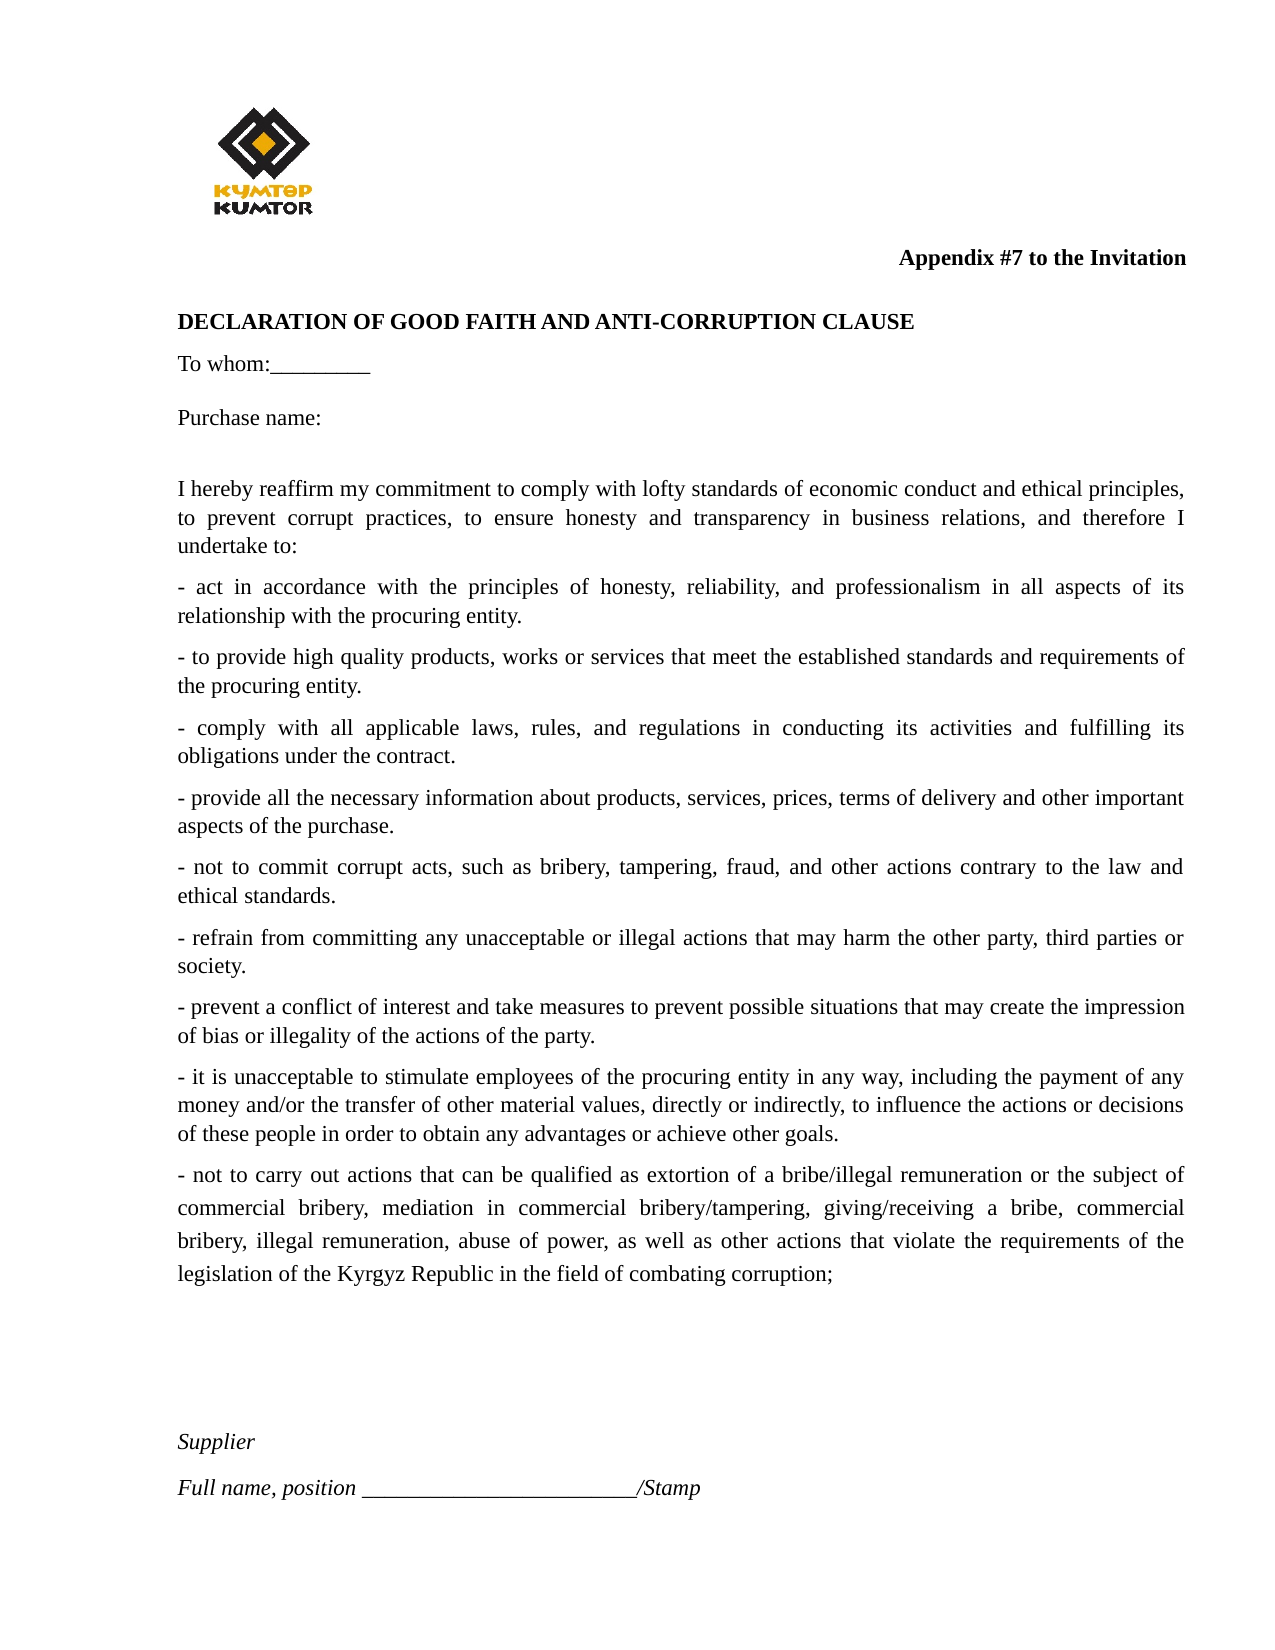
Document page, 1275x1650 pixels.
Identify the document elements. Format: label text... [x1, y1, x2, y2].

text - to provide high quality products, works or services that meet the established standards and requirements of the procuring entity. [177, 642, 1186, 699]
text DECLARATION OF GOOD FAITH AND ANTI-CORRUPTION CLAUSE [177, 311, 1186, 334]
picture [177, 75, 350, 247]
text Full name, position ________________________/Stamp [177, 1477, 1186, 1500]
text Purchase name: [177, 389, 403, 435]
text - refrain from committing any unacceptable or illegal actions that may harm the other party, third parties or society. [177, 922, 1186, 979]
text - not to commit corrupt acts, such as bribery, tampering, fraud, and other actions contrary to the law and ethical standards. [177, 851, 1186, 909]
text Supplier [177, 1431, 1186, 1454]
text Appendix #7 to the Invitation [177, 247, 1186, 270]
text To whom: [177, 353, 1186, 376]
text - not to carry out actions that can be qualified as extortion of a bribe/illegal remuneration or the subject of commercial bribery, mediation in commercial bribery/tampering, giving/receiving a bribe, commercial bribery, illegal remuneration, abuse of power, as well as other actions that violate the requirements of the legislation of the Kyrgyz Republic in the field of combating corruption; [177, 1156, 1186, 1288]
text - provide all the necessary information about products, services, prices, terms of delivery and other important aspects of the purchase. [177, 782, 1186, 839]
text - act in accordance with the principles of honesty, reliability, and professionalism in all aspects of its relationship with the procuring entity. [177, 571, 1186, 629]
text - prevent a conflict of interest and take measures to prevent possible situations that may create the impression of bias or illegality of the actions of the party. [177, 992, 1186, 1049]
text - comply with all applicable laws, rules, and regulations in conducting its activities and fulfilling its obligations under the contract. [177, 712, 1186, 769]
text - it is unacceptable to stimulate employees of the procuring entity in any way, including the payment of any money and/or the transfer of other material values, directly or indirectly, to influence the actions or decisions of these people in order to obtain any advantages or achieve other goals. [177, 1061, 1186, 1147]
text I hereby reaffirm my commitment to comply with lofty standards of economic conduct and ethical principles, to prevent corrupt practices, to ensure honesty and transparency in business relations, and therefore I undertake to: [177, 473, 1186, 559]
